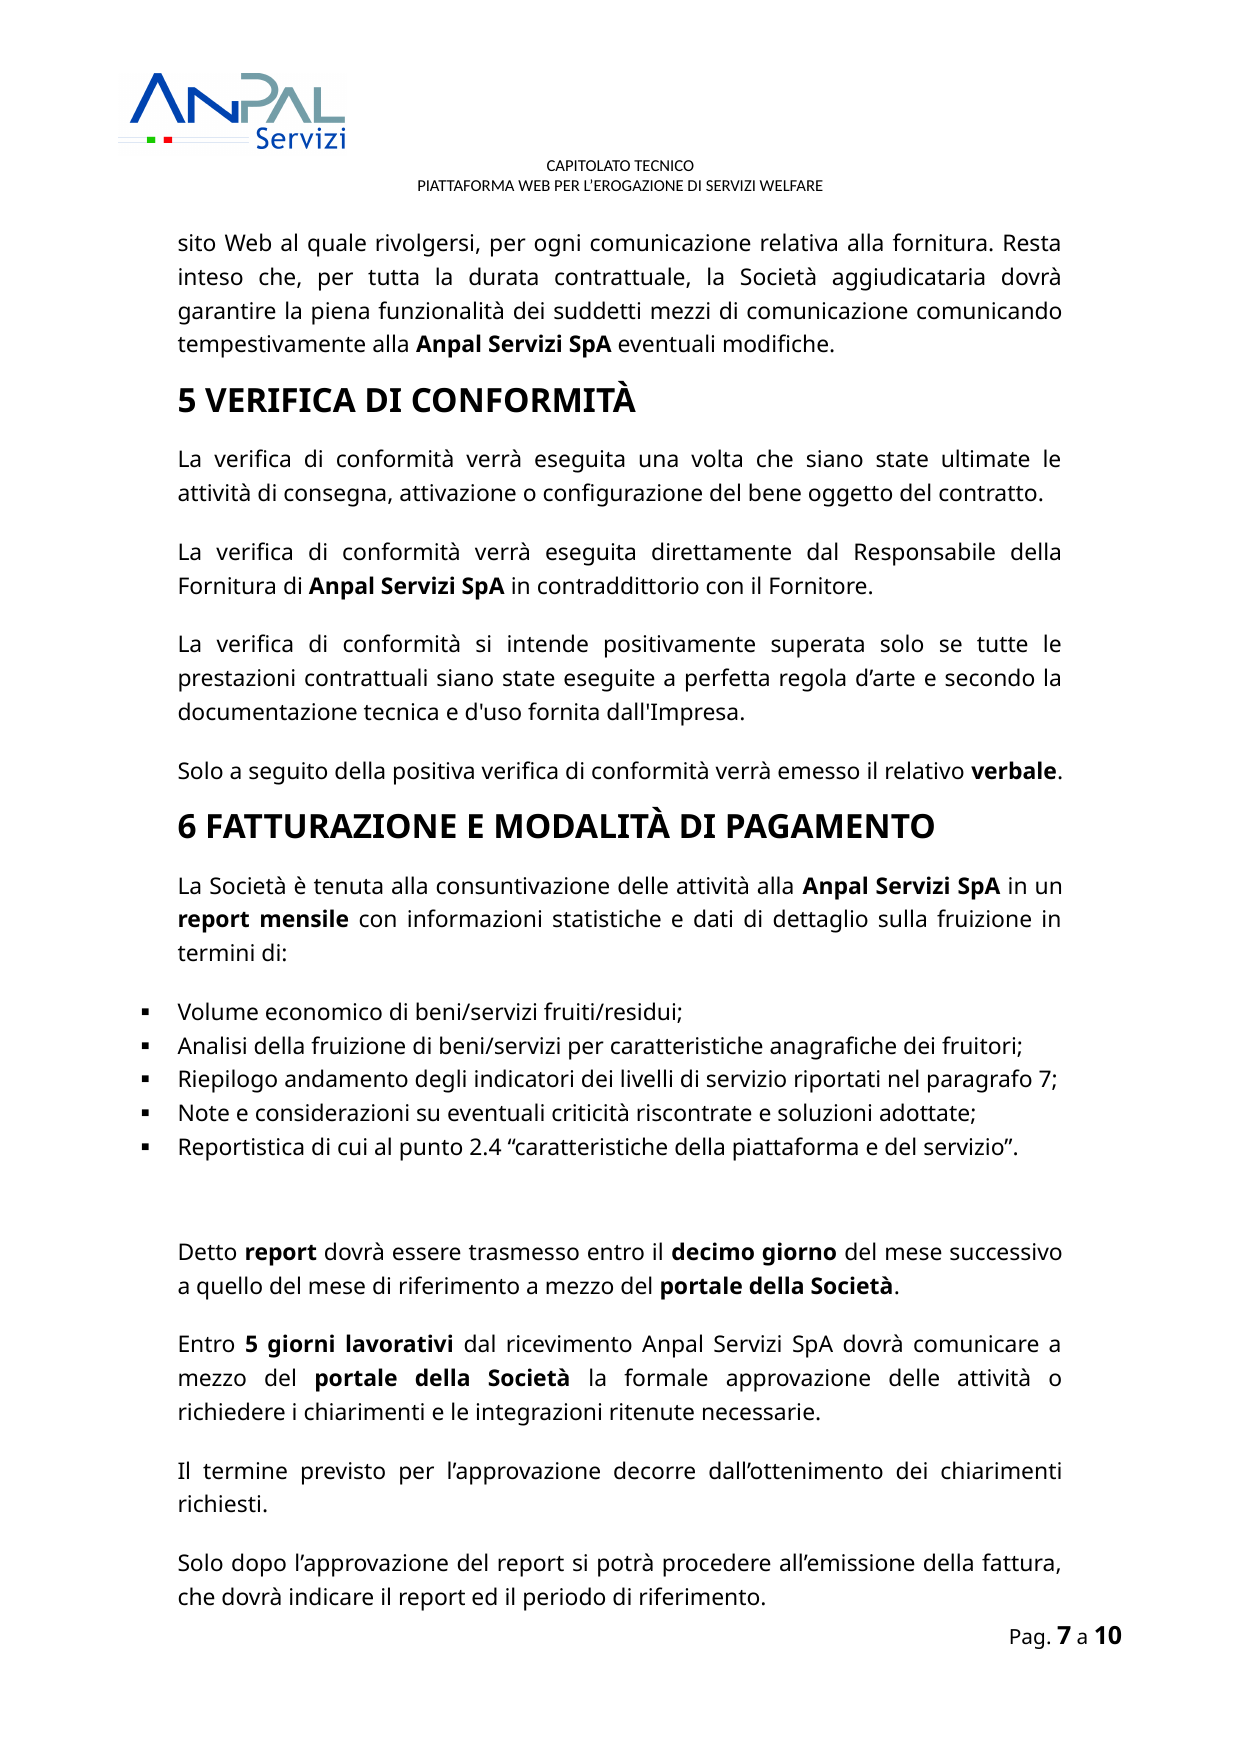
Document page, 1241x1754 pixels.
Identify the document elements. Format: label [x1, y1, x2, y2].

picture [118, 73, 348, 156]
